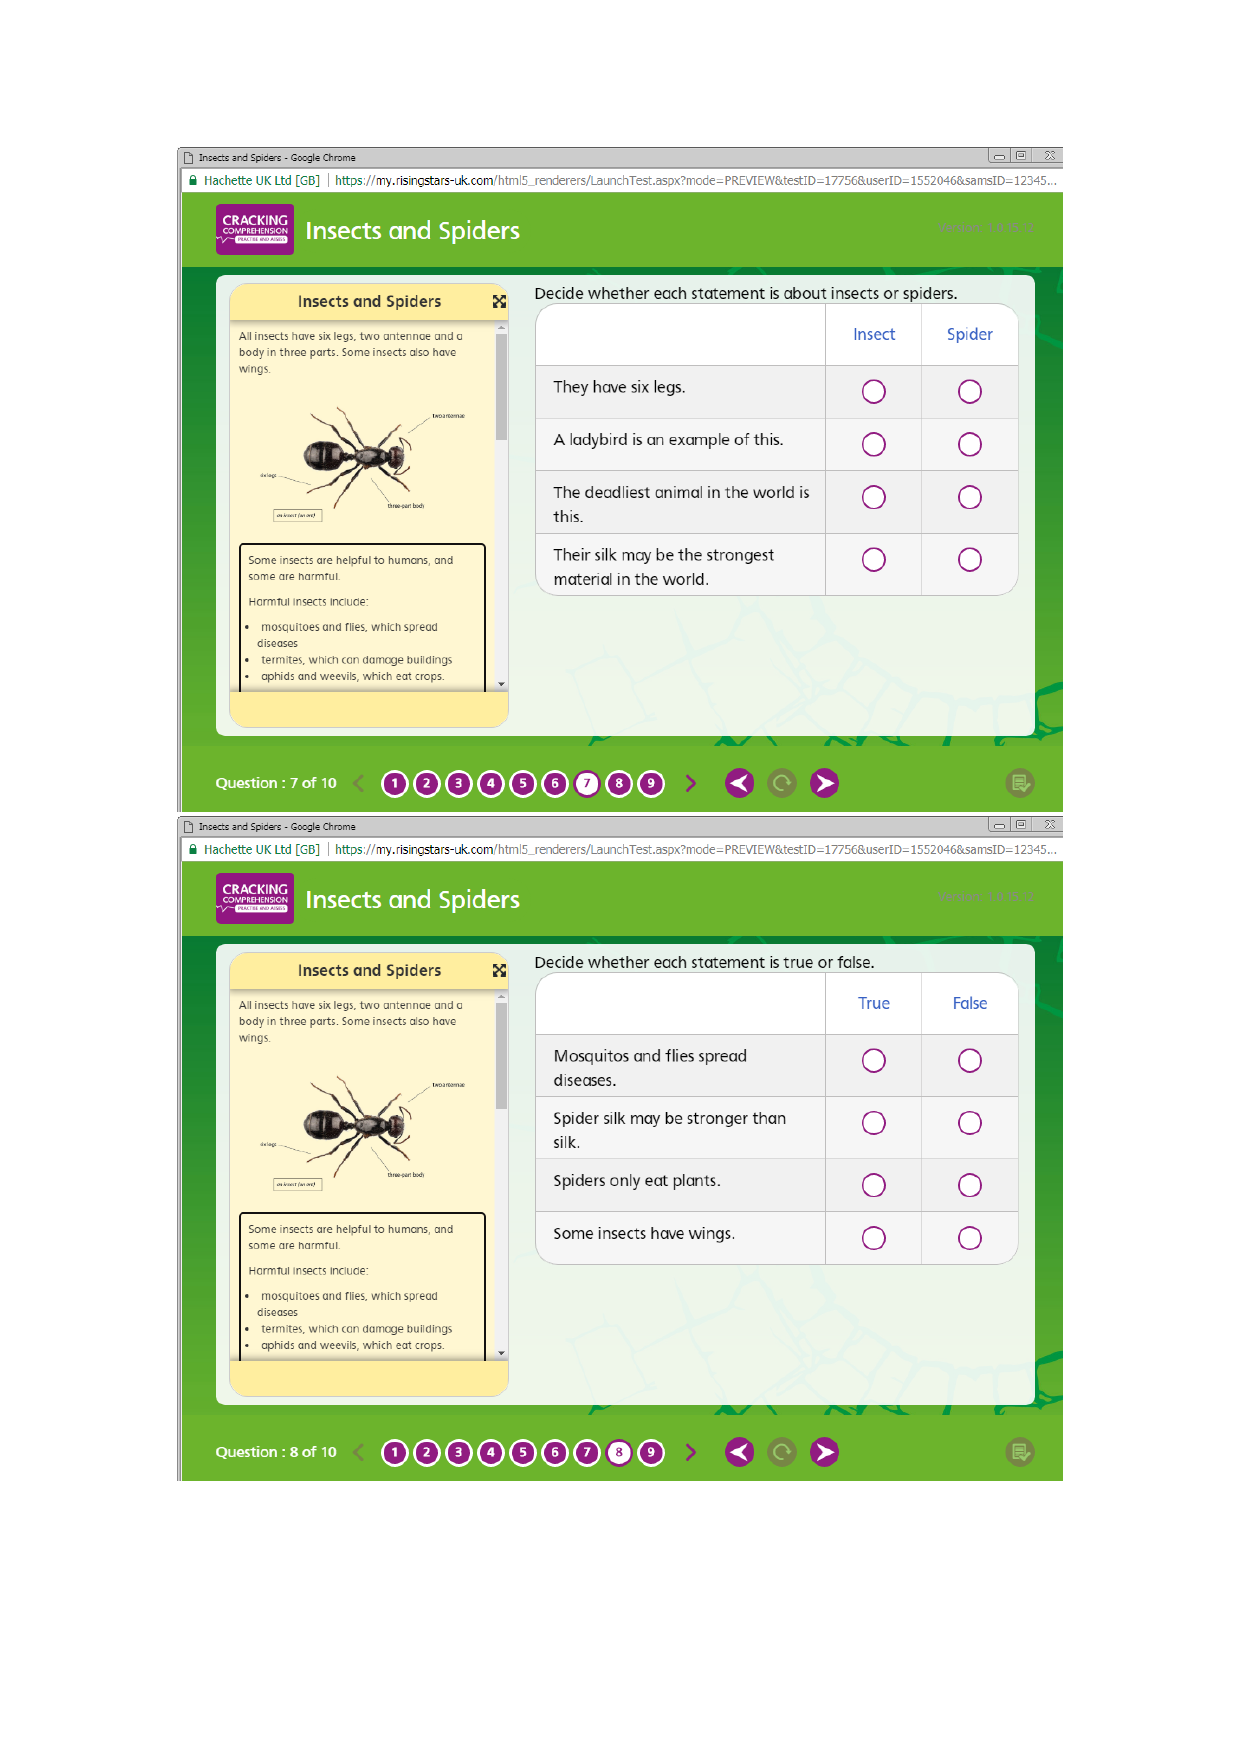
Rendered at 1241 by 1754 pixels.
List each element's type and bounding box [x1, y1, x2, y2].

picture [177, 147, 1063, 812]
picture [177, 816, 1063, 1481]
